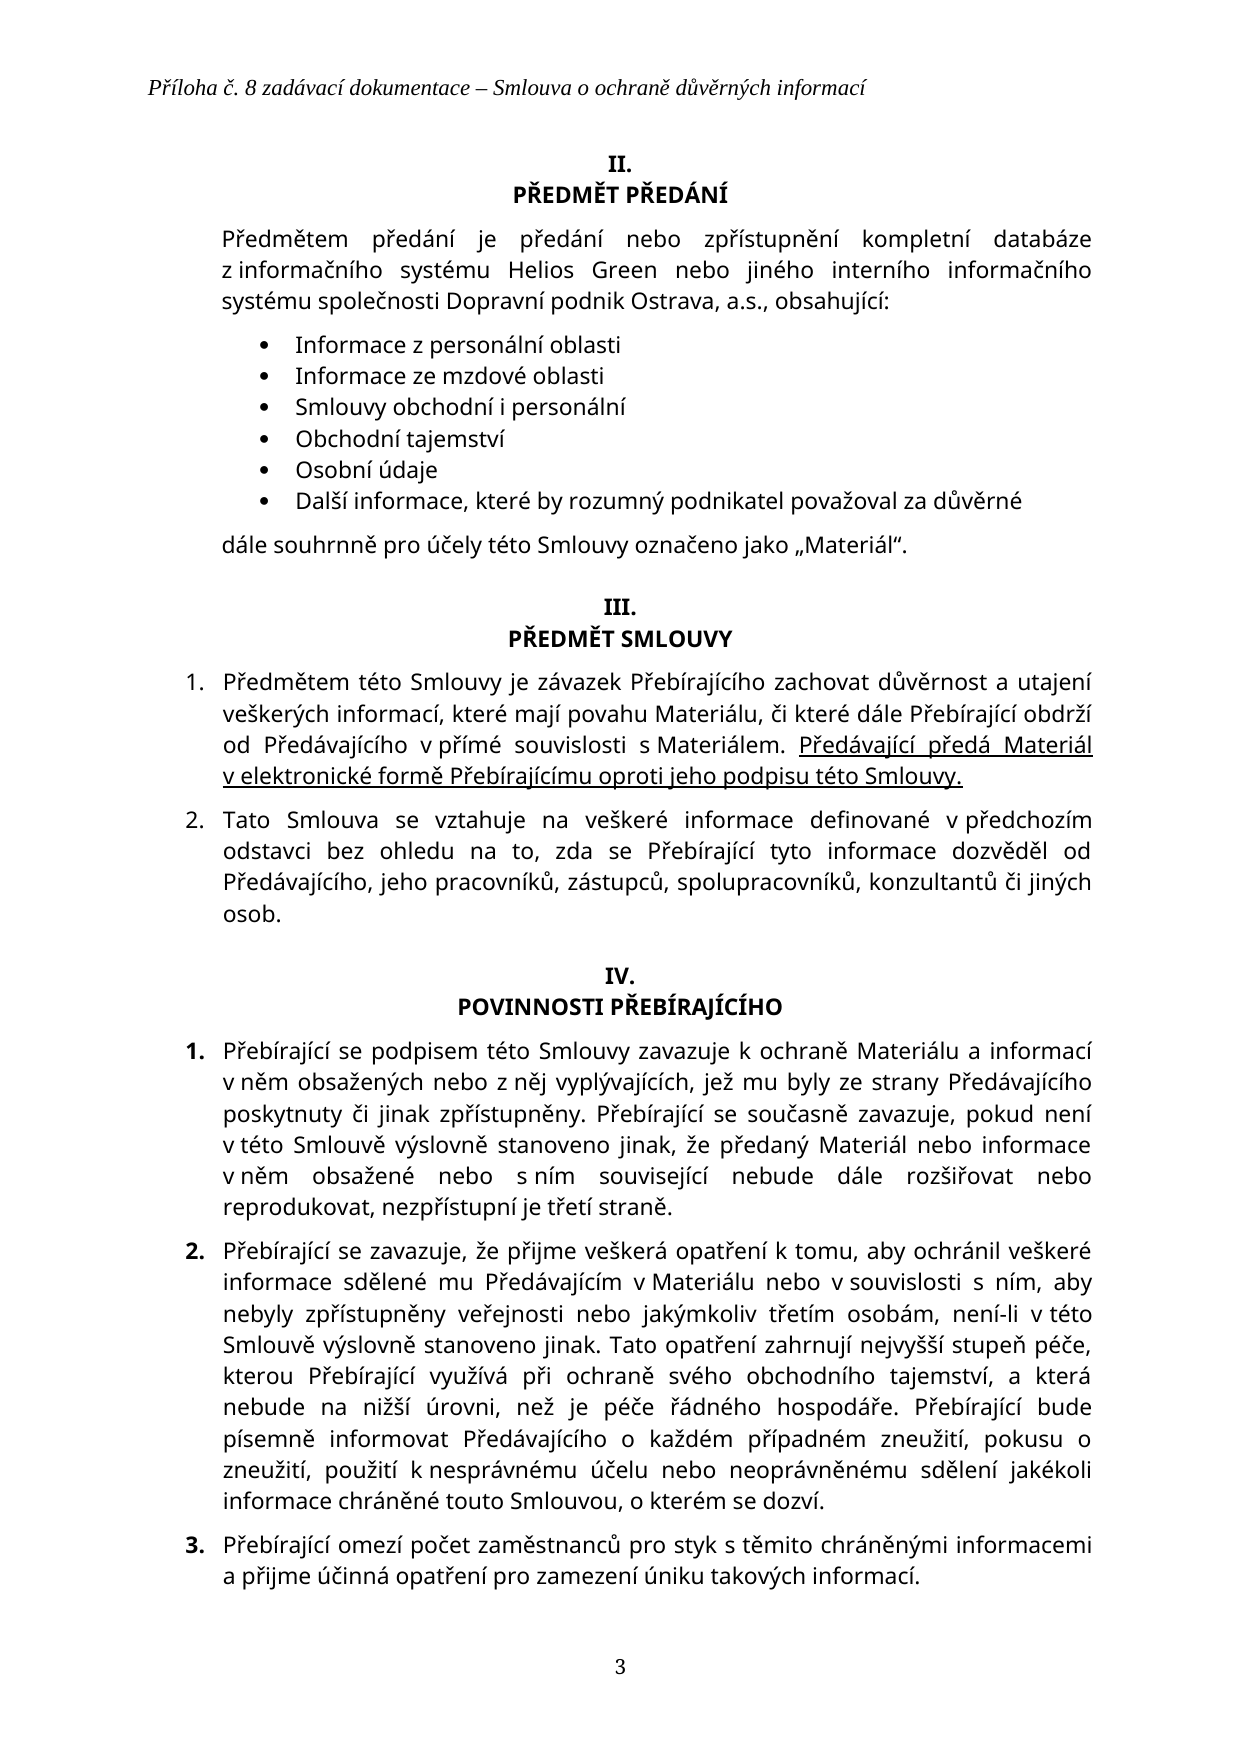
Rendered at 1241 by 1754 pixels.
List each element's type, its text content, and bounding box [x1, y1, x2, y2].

list Osobní údaje [260, 454, 1093, 485]
list Obchodní tajemství [260, 423, 1093, 454]
text PŘEDMĚT SMLOUVY [148, 623, 1093, 654]
list Informace ze mzdové oblasti [260, 360, 1093, 391]
text dále souhrnně pro účely této Smlouvy označeno jako „Materiál“. [221, 529, 1093, 560]
list Tato Smlouva se vztahuje na veškeré informace definované v předchozím odstavci bez ohledu na to, zda se Přebírající tyto informace dozvěděl od Předávajícího, jeho pracovníků, zástupců, spolupracovníků, konzultantů či jiných osob. [185, 804, 1093, 929]
text POVINNOSTI PŘEBÍRAJÍCÍHO [148, 991, 1093, 1023]
list Přebírající se zavazuje, že přijme veškerá opatření k tomu, aby ochránil veškeré informace sdělené mu Předávajícím v Materiálu nebo v souvislosti s ním, aby nebyly zpřístupněny veřejnosti nebo jakýmkoliv třetím osobám, není-li v této Smlouvě výslovně stanoveno jinak. Tato opatření zahrnují nejvyšší stupeň péče, kterou Přebírající využívá při ochraně svého obchodního tajemství, a která nebude na nižší úrovni, než je péče řádného hospodáře. Přebírající bude písemně informovat Předávajícího o každém případném zneužití, pokusu o zneužití, použití k nesprávnému účelu nebo neoprávněnému sdělení jakékoli informace chráněné touto Smlouvou, o kterém se dozví. [185, 1235, 1093, 1516]
text Předmětem předání je předání nebo zpřístupnění kompletní databáze z informačního systému Helios Green nebo jiného interního informačního systému společnosti Dopravní podnik Ostrava, a.s., obsahující: [148, 223, 1093, 316]
list Předmětem této Smlouvy je závazek Přebírajícího zachovat důvěrnost a utajení veškerých informací, které mají povahu Materiálu, či které dále Přebírající obdrží od Předávajícího v přímé souvislosti s Materiálem. Předávající předá Materiál v elektronické formě Přebírajícímu oproti jeho podpisu této Smlouvy. [185, 666, 1093, 791]
text II. [148, 148, 1093, 179]
list Přebírající se podpisem této Smlouvy zavazuje k ochraně Materiálu a informací v něm obsažených nebo z něj vyplývajících, jež mu byly ze strany Předávajícího poskytnuty či jinak zpřístupněny. Přebírající se současně zavazuje, pokud není v této Smlouvě výslovně stanoveno jinak, že předaný Materiál nebo informace v něm obsažené nebo s ním související nebude dále rozšiřovat nebo reprodukovat, nezpřístupní je třetí straně. [185, 1035, 1093, 1223]
list Další informace, které by rozumný podnikatel považoval za důvěrné [260, 485, 1093, 516]
text IV. [148, 960, 1093, 991]
text III. [148, 591, 1093, 623]
list Informace z personální oblasti [260, 329, 1093, 360]
list Přebírající omezí počet zaměstnanců pro styk s těmito chráněnými informacemi a přijme účinná opatření pro zamezení úniku takových informací. [185, 1529, 1093, 1591]
list Smlouvy obchodní i personální [260, 391, 1093, 423]
text PŘEDMĚT PŘEDÁNÍ [148, 179, 1093, 210]
